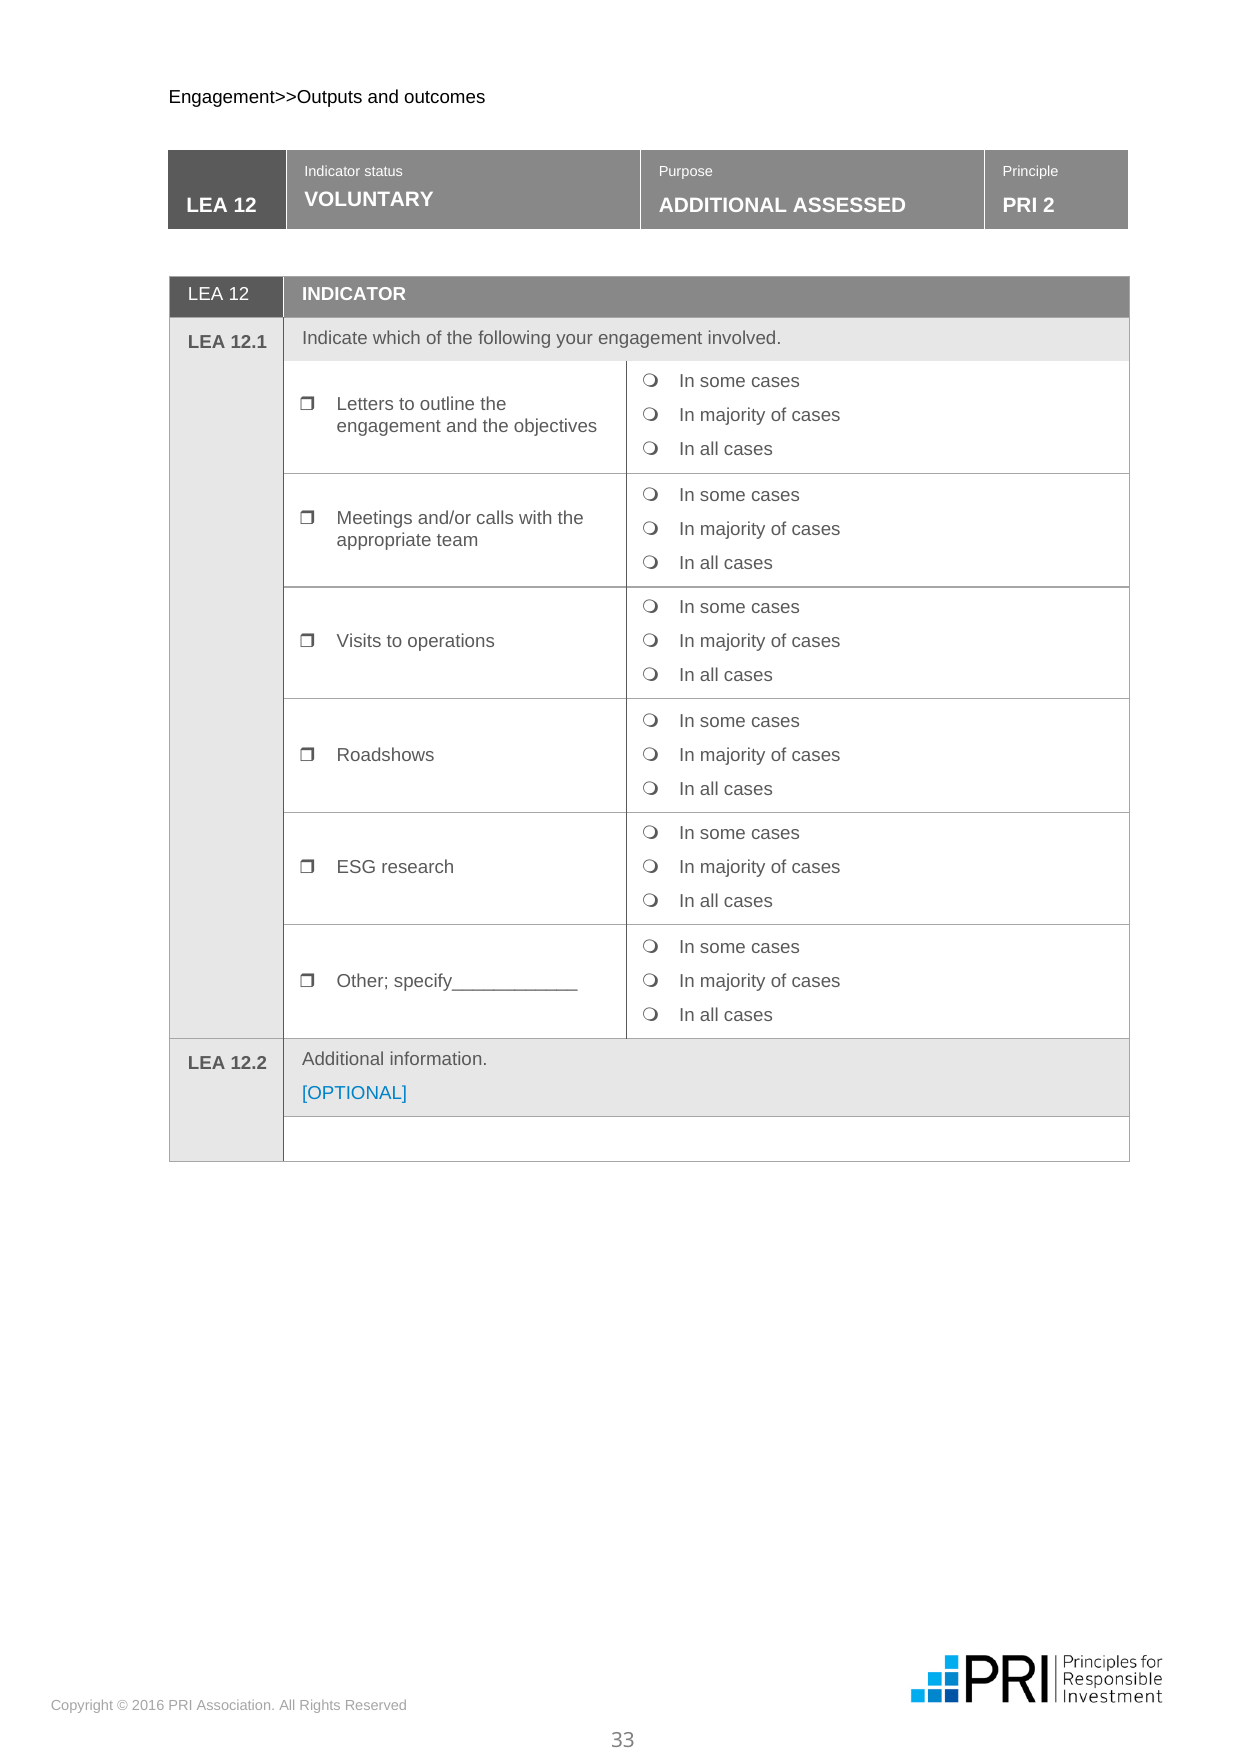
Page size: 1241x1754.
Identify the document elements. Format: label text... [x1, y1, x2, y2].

table_cell PRI 2 [985, 186, 1128, 229]
table_header [168, 150, 286, 186]
table_header Purpose [641, 150, 984, 186]
table_cell VOLUNTARY [287, 186, 640, 229]
table_cell Indicate which of the following your engagement involved. [284, 318, 1129, 361]
table_cell LEA 12 [168, 186, 286, 229]
table_cell Additional information. [Optional] [284, 1039, 1129, 1116]
table_cell Other; specify____________ [284, 925, 626, 1038]
table_cell Roadshows [284, 699, 626, 812]
table_cell [284, 1117, 1129, 1161]
picture [866, 1621, 1240, 1753]
table_cell In some cases In majority of cases In all cases [627, 813, 1129, 924]
table_header Indicator status [287, 150, 640, 186]
table_header Principle [985, 150, 1128, 186]
table_cell In some cases In majority of cases In all cases [627, 588, 1129, 698]
table_header LEA 12 [170, 277, 283, 317]
table_cell In some cases In majority of cases In all cases [627, 474, 1129, 586]
table_cell Meetings and/or calls with the appropriate team [284, 474, 626, 586]
table_cell Visits to operations [284, 588, 626, 698]
table_cell In some cases In majority of cases In all cases [627, 361, 1129, 472]
table_cell ESG research [284, 813, 626, 924]
table_header INDICATOR [284, 277, 1129, 317]
table_cell LEA 12.2 [170, 1039, 283, 1161]
table_cell Letters to outline the engagement and the objectives [284, 361, 626, 472]
table_cell ADDITIONAL ASSESSED [641, 186, 984, 229]
table_cell In some cases In majority of cases In all cases [627, 925, 1129, 1038]
table_cell LEA 12.1 [170, 318, 283, 1038]
table_cell In some cases In majority of cases In all cases [627, 699, 1129, 812]
